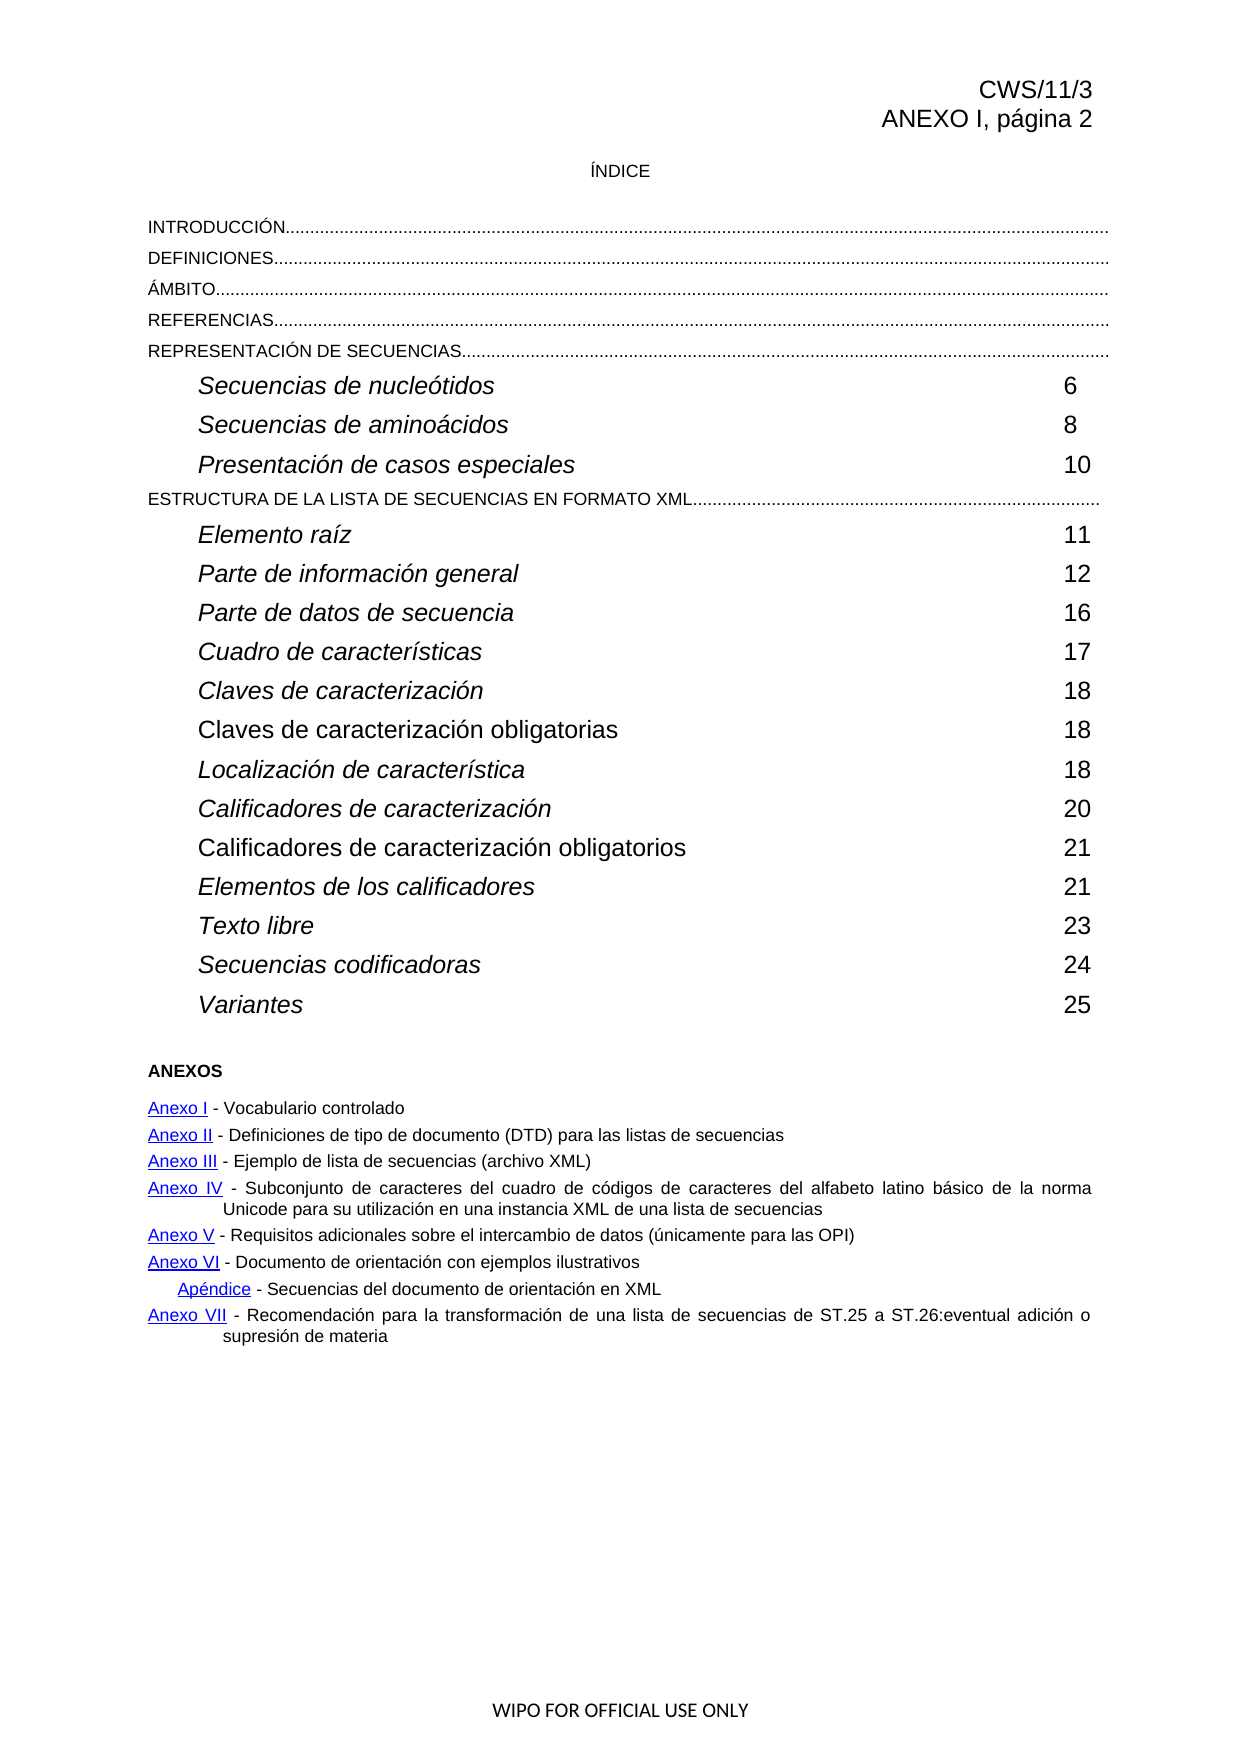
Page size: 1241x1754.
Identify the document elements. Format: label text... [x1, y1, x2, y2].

text Anexo VII - Recomendación para la transformación de una lista de secuencias de ST.25 a ST.26:eventual adición o supresión de materia [148, 1305, 1093, 1346]
text Anexo IV - Subconjunto de caracteres del cuadro de códigos de caracteres del alfabeto latino básico de la norma Unicode para su utilización en una instancia XML de una lista de secuencias [148, 1178, 1093, 1219]
text Anexo I - Vocabulario controlado [148, 1098, 1093, 1118]
text Cuadro de características 17 [198, 637, 1093, 666]
text Calificadores de caracterización 20 [198, 794, 1093, 822]
text DEFINICIONES 3 [148, 248, 1093, 268]
text Presentación de casos especiales 10 [198, 449, 1093, 478]
text REPRESENTACIÓN DE SECUENCIAS 5 [148, 340, 1093, 361]
text Anexo II - Definiciones de tipo de documento (DTD) para las listas de secuencias [148, 1124, 1093, 1145]
text Anexo III - Ejemplo de lista de secuencias (archivo XML) [148, 1151, 1093, 1172]
text Secuencias de aminoácidos 8 [198, 410, 1093, 439]
text ESTRUCTURA DE LA LISTA DE SECUENCIAS EN FORMATO XML 10 [148, 489, 1093, 509]
text INTRODUCCIÓN 3 [148, 217, 1093, 237]
text Localización de característica 18 [198, 754, 1093, 783]
text Anexo VI - Documento de orientación con ejemplos ilustrativos [148, 1252, 1093, 1272]
text Elemento raíz 11 [198, 519, 1093, 548]
text Secuencias codificadoras 24 [198, 950, 1093, 979]
text Variantes 25 [198, 989, 1093, 1018]
text Anexo V - Requisitos adicionales sobre el intercambio de datos (únicamente para las OPI) [148, 1225, 1093, 1245]
text Calificadores de caracterización obligatorios 21 [198, 833, 1093, 862]
text Parte de datos de secuencia 16 [198, 598, 1093, 627]
text Apéndice - Secuencias del documento de orientación en XML [177, 1278, 1093, 1299]
text ANEXOS [148, 1061, 1093, 1081]
text Elementos de los calificadores 21 [198, 872, 1093, 901]
text Parte de información general 12 [198, 559, 1093, 587]
text ÁMBITO 5 [148, 279, 1093, 299]
text ÍNDICE [148, 161, 1093, 182]
text Texto libre 23 [198, 911, 1093, 940]
text Claves de caracterización obligatorias 18 [198, 715, 1093, 744]
text Claves de caracterización 18 [198, 676, 1093, 705]
text REFERENCIAS 5 [148, 309, 1093, 330]
text Secuencias de nucleótidos 6 [198, 371, 1093, 400]
